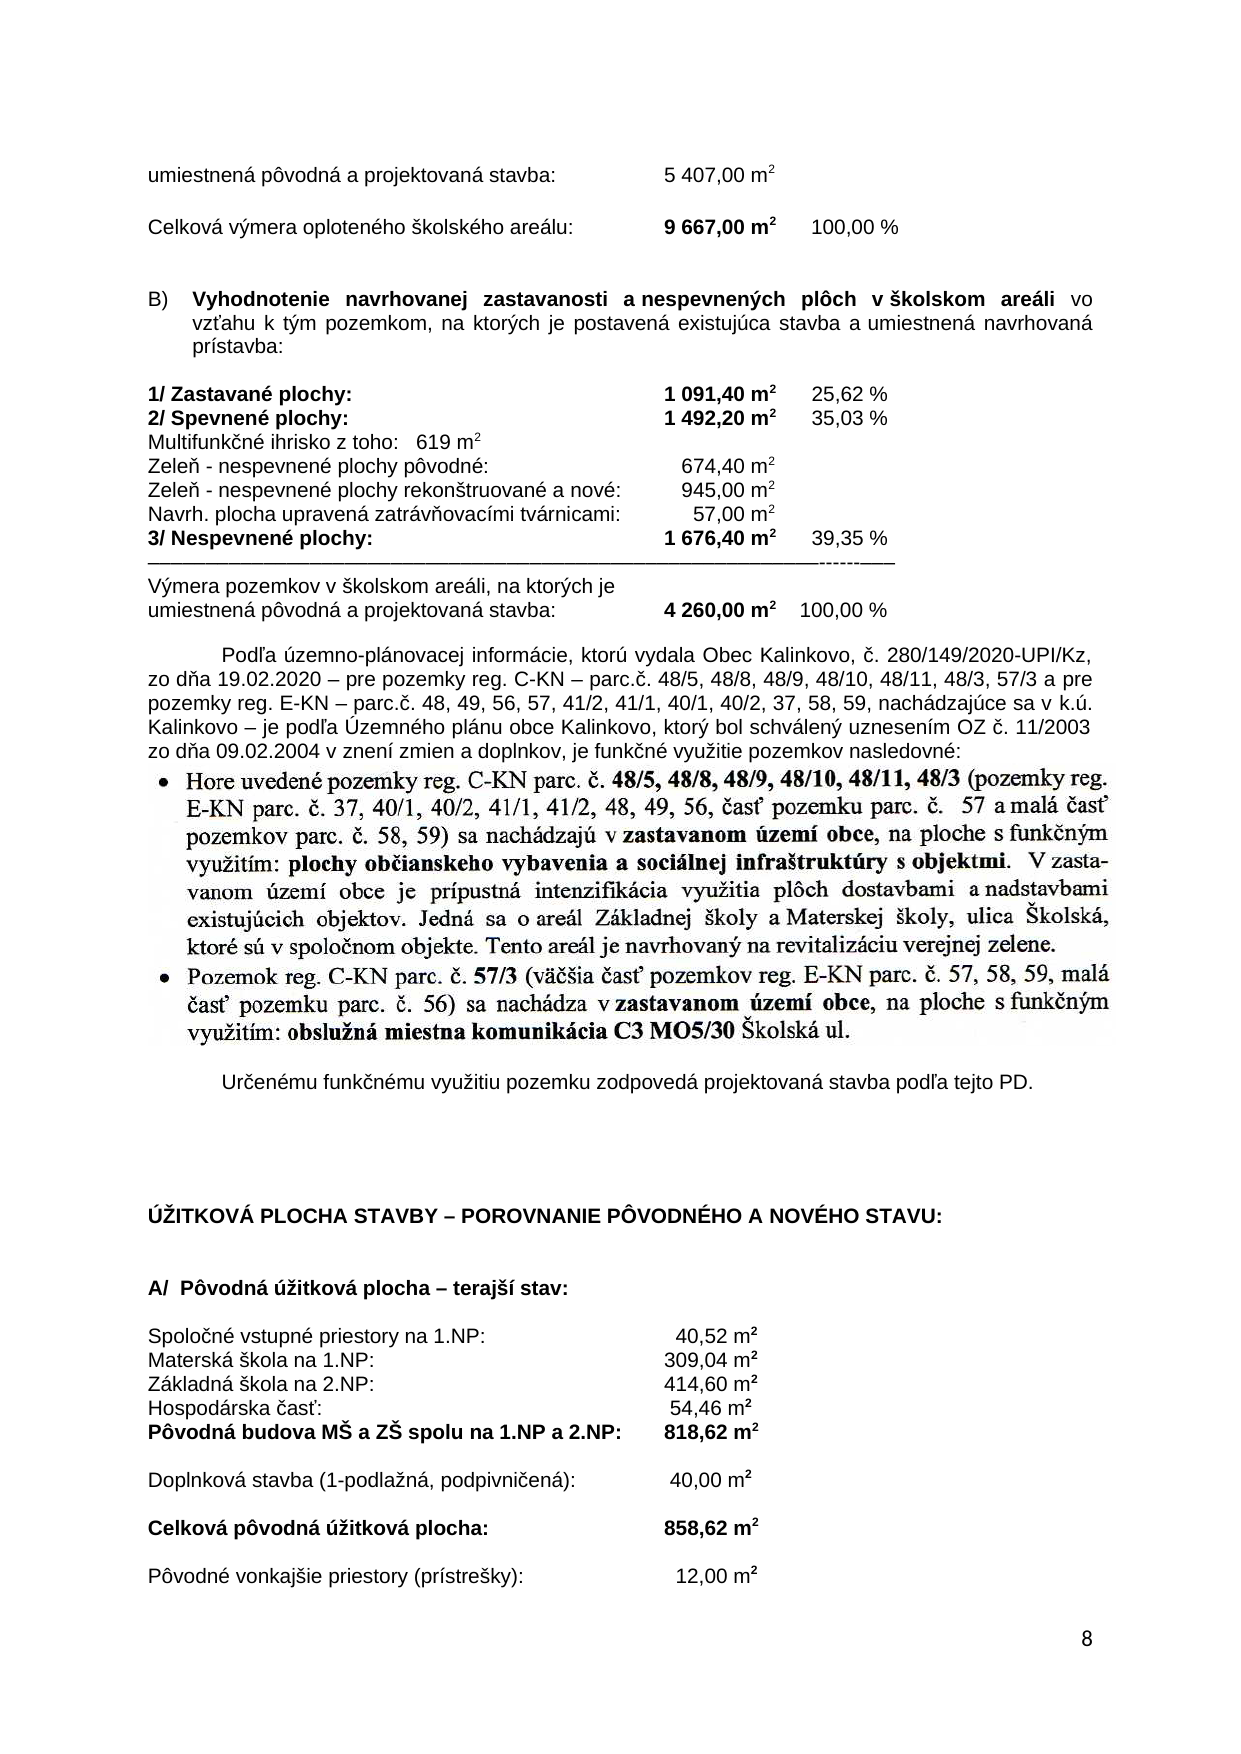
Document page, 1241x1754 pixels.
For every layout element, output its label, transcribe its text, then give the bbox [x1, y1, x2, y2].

text Základná škola na 2.NP: 414,60 m2 [148, 1372, 1093, 1396]
text umiestnená pôvodná a projektovaná stavba: 5 407,00 m2 [148, 162, 1093, 186]
text Hospodárska časť: 54,46 m2 [148, 1396, 1093, 1420]
text Výmera pozemkov v školskom areáli, na ktorých je [148, 574, 1093, 598]
text Celková výmera oploteného školského areálu: 9 667,00 m2 100,00 % [148, 214, 1093, 238]
text Pôvodné vonkajšie priestory (prístrešky): 12,00 m2 [148, 1563, 1093, 1587]
text Určenému funkčnému využitiu pozemku zodpovedá projektovaná stavba podľa tejto PD. [148, 1070, 1093, 1094]
text 3/ Nespevnené plochy: 1 676,40 m2 39,35 % [148, 526, 1093, 550]
text Zeleň - nespevnené plochy pôvodné: 674,40 m2 [148, 454, 1093, 478]
text Zeleň - nespevnené plochy rekonštruované a nové: 945,00 m2 [148, 478, 1093, 502]
text Materská škola na 1.NP: 309,04 m2 [148, 1348, 1093, 1372]
text umiestnená pôvodná a projektovaná stavba: 4 260,00 m2 100,00 % [148, 598, 1093, 622]
text A/ Pôvodná úžitková plocha – terajší stav: [148, 1276, 1093, 1300]
text Spoločné vstupné priestory na 1.NP: 40,52 m2 [148, 1324, 1093, 1348]
text 1/ Zastavané plochy: 1 091,40 m2 25,62 % [148, 382, 1093, 406]
text Multifunkčné ihrisko z toho: 619 m2 [148, 430, 1093, 454]
text ––––––––––––––––––––––––––––––––––––––––––––––––––––––––––------––– [148, 550, 1093, 574]
text Celková pôvodná úžitková plocha: 858,62 m2 [148, 1516, 1093, 1539]
list Vyhodnotenie navrhovanej zastavanosti a nespevnených plôch v školskom areáli vo vzťahu k tým pozemkom, na ktorých je postavená existujúca stavba a umiestnená navrhovaná prístavba: [148, 286, 1093, 358]
text Pôvodná budova MŠ a ZŠ spolu na 1.NP a 2.NP: 818,62 m2 [148, 1420, 1093, 1444]
text Doplnková stavba (1-podlažná, podpivničená): 40,00 m2 [148, 1468, 1093, 1492]
text Navrh. plocha upravená zatrávňovacími tvárnicami: 57,00 m2 [148, 502, 1093, 526]
text ÚŽITKOVÁ PLOCHA STAVBY – POROVNANIE PÔVODNÉHO A NOVÉHO STAVU: [148, 1204, 1093, 1228]
text 2/ Spevnené plochy: 1 492,20 m2 35,03 % [148, 406, 1093, 430]
text Podľa územno-plánovacej informácie, ktorú vydala Obec Kalinkovo, č. 280/149/2020-UPI/Kz, zo dňa 19.02.2020 – pre pozemky reg. C-KN – parc.č. 48/5, 48/8, 48/9, 48/10, 48/11, 48/3, 57/3 a pre pozemky reg. E-KN – parc.č. 48, 49, 56, 57, 41/2, 41/1, 40/1, 40/2, 37, 58, 59, nachádzajúce sa v k.ú. Kalinkovo – je podľa Územného plánu obce Kalinkovo, ktorý bol schválený uznesením OZ č. 11/2003 zo dňa 09.02.2004 v znení zmien a doplnkov, je funkčné využitie pozemkov nasledovné: [148, 643, 1093, 763]
